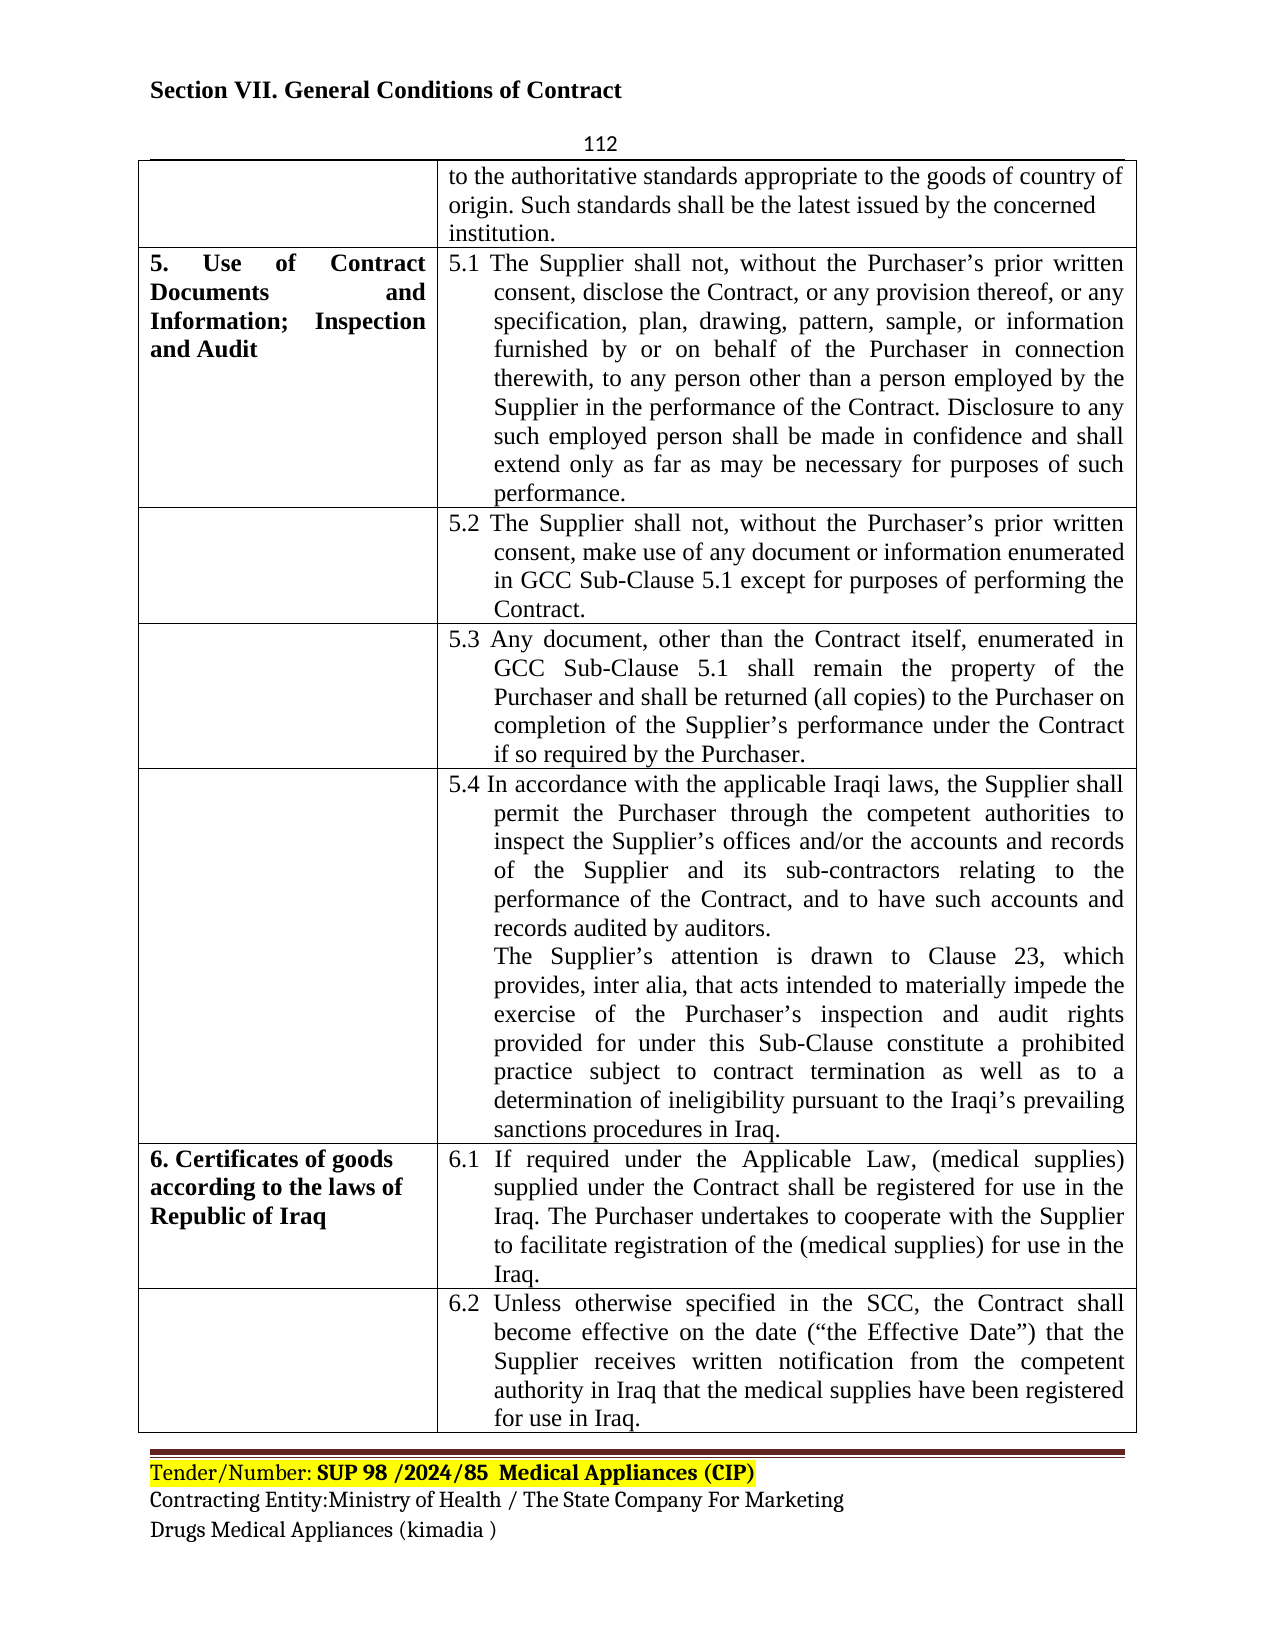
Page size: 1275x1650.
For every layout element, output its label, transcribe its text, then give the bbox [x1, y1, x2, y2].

table_cell [139, 1289, 437, 1432]
table_cell 6.2 Unless otherwise specified in the SCC, the Contract shall become effective on the date (“the Effective Date”) that the Supplier receives written notification from the competent authority in Iraq that the medical supplies have been registered for use in Iraq. [438, 1289, 1136, 1432]
table_cell [139, 508, 437, 623]
table_cell [139, 624, 437, 768]
table_header to the authoritative standards appropriate to the goods of country of origin. Such standards shall be the latest issued by the concerned institution. [438, 161, 1136, 247]
table_cell 6. Certificates of goods according to the laws of Republic of Iraq [139, 1144, 437, 1287]
table_cell 5.2 The Supplier shall not, without the Purchaser’s prior written consent, make use of any document or information enumerated in GCC Sub-Clause 5.1 except for purposes of performing the Contract. [438, 508, 1136, 623]
table_cell 6.1 If required under the Applicable Law, (medical supplies) supplied under the Contract shall be registered for use in the Iraq. The Purchaser undertakes to cooperate with the Supplier to facilitate registration of the (medical supplies) for use in the Iraq. [438, 1144, 1136, 1287]
table_cell [139, 769, 437, 1143]
table_cell 5.3 Any document, other than the Contract itself, enumerated in GCC Sub-Clause 5.1 shall remain the property of the Purchaser and shall be returned (all copies) to the Purchaser on completion of the Supplier’s performance under the Contract if so required by the Purchaser. [438, 624, 1136, 768]
table_cell 5.4 In accordance with the applicable Iraqi laws, the Supplier shall permit the Purchaser through the competent authorities to inspect the Supplier’s offices and/or the accounts and records of the Supplier and its sub-contractors relating to the performance of the Contract, and to have such accounts and records audited by auditors. The Supplier’s attention is drawn to Clause 23, which provides, inter alia, that acts intended to materially impede the exercise of the Purchaser’s inspection and audit rights provided for under this Sub-Clause constitute a prohibited practice subject to contract termination as well as to a determination of ineligibility pursuant to the Iraqi’s prevailing sanctions procedures in Iraq. [438, 769, 1136, 1143]
table_cell 5.1 The Supplier shall not, without the Purchaser’s prior written consent, disclose the Contract, or any provision thereof, or any specification, plan, drawing, pattern, sample, or information furnished by or on behalf of the Purchaser in connection therewith, to any person other than a person employed by the Supplier in the performance of the Contract. Disclosure to any such employed person shall be made in confidence and shall extend only as far as may be necessary for purposes of such performance. [438, 248, 1136, 507]
table_cell 5. Use of Contract Documents and Information; Inspection and Audit [139, 248, 437, 507]
table_header [139, 161, 437, 247]
